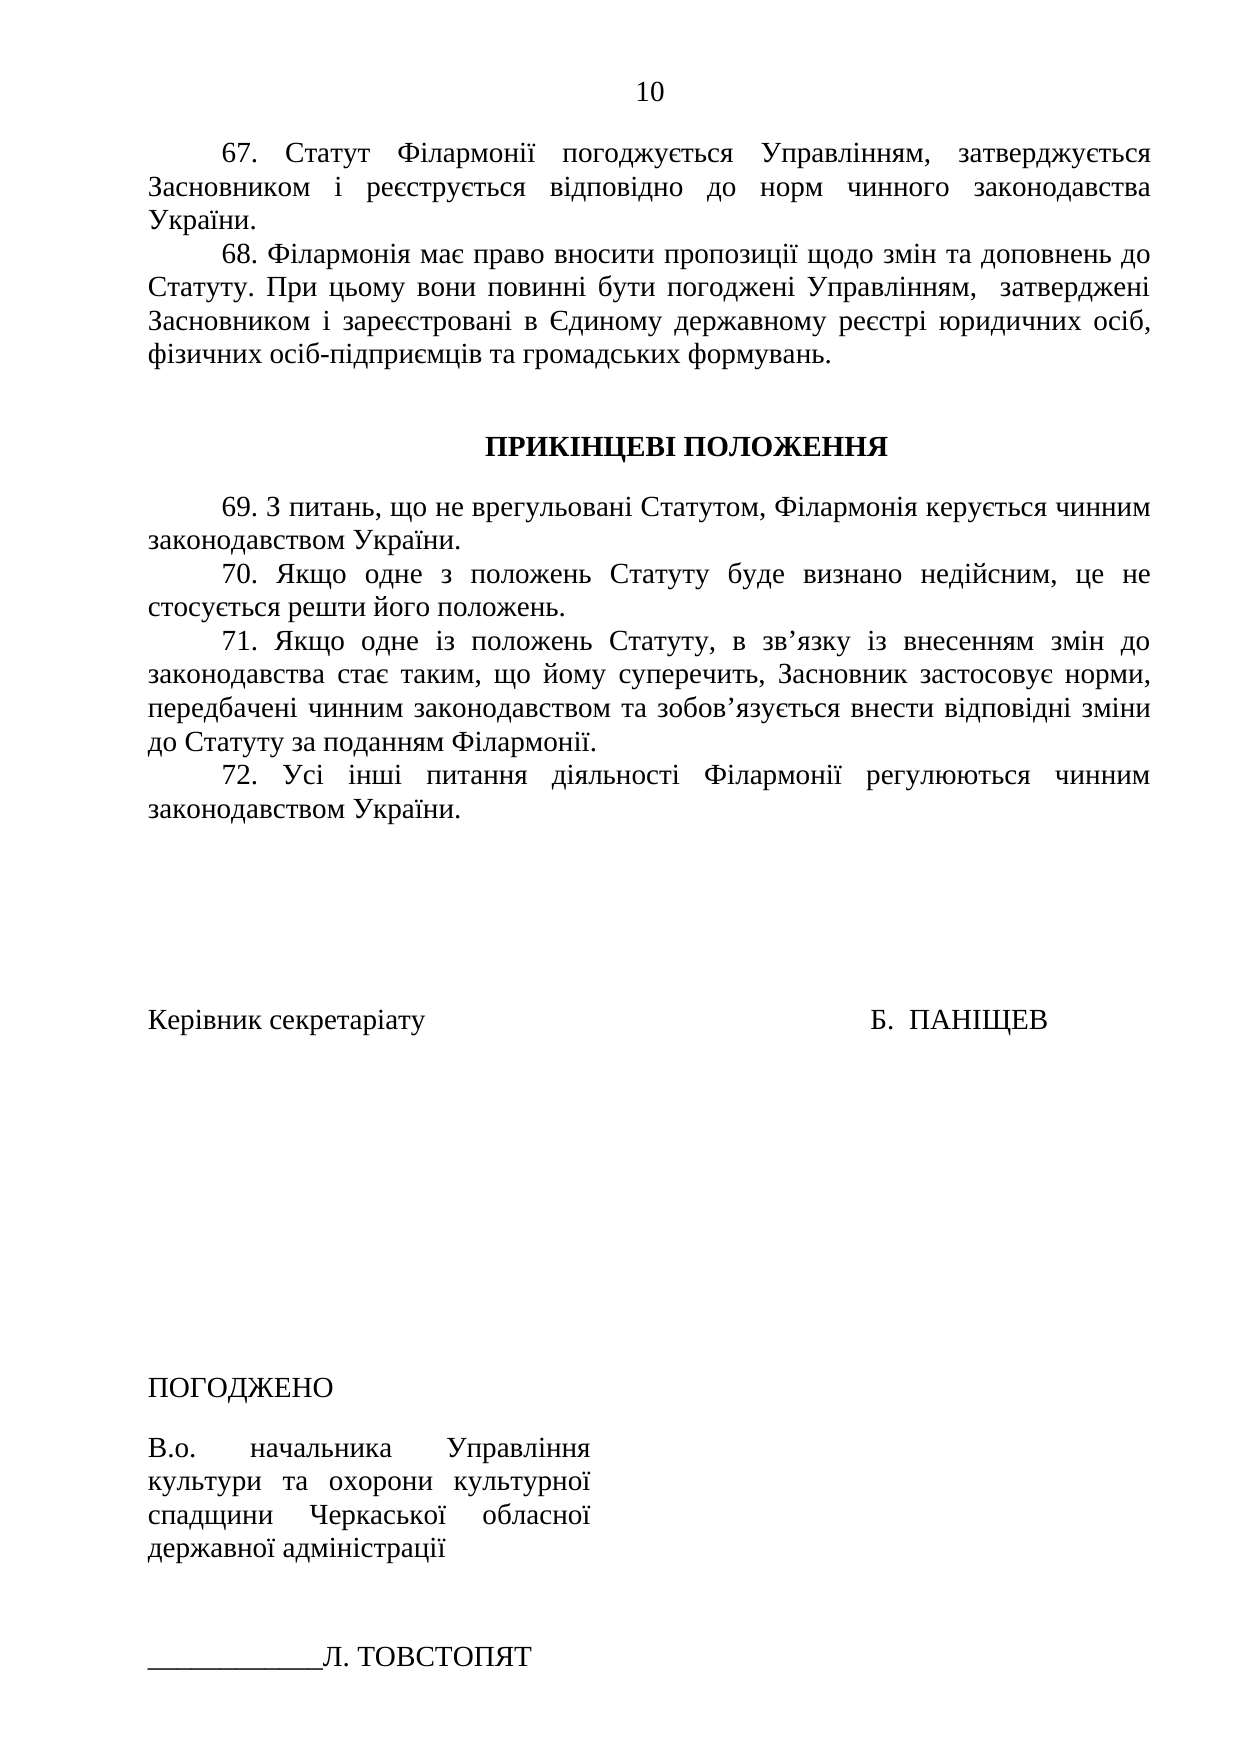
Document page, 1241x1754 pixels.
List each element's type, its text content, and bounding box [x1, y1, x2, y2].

text Керівник секретаріату Б. ПАНІЩЕВ [148, 1002, 1152, 1036]
text ____________Л. ТОВСТОПЯТ [148, 1639, 894, 1673]
text 70. Якщо одне з положень Статуту буде визнано недійсним, це не стосується решти його положень. [148, 556, 1152, 623]
text 71. Якщо одне із положень Статуту, в зв’язку із внесенням змін до законодавства стає таким, що йому суперечить, Засновник застосовує норми, передбачені чинним законодавством та зобов’язується внести відповідні зміни до Статуту за поданням Філармонії. [148, 623, 1152, 757]
text 72. Усі інші питання діяльності Філармонії регулюються чинним законодавством України. [148, 757, 1152, 824]
text 68. Філармонія має право вносити пропозиції щодо змін та доповнень до Статуту. При цьому вони повинні бути погоджені Управлінням, затверджені Засновником і зареєстровані в Єдиному державному реєстрі юридичних осіб, фізичних осіб-підприємців та громадських формувань. [148, 236, 1152, 370]
text 67. Статут Філармонії погоджується Управлінням, затверджується Засновником і реєструється відповідно до норм чинного законодавства України. [148, 135, 1152, 236]
text В.о. начальника Управління культури та охорони культурної спадщини Черкаської обласної державної адміністрації [148, 1430, 591, 1564]
text ПРИКІНЦЕВІ ПОЛОЖЕННЯ [221, 429, 1152, 463]
text 69. З питань, що не врегульовані Статутом, Філармонія керується чинним законодавством України. [148, 489, 1152, 556]
text ПОГОДЖЕНО [148, 1371, 620, 1404]
